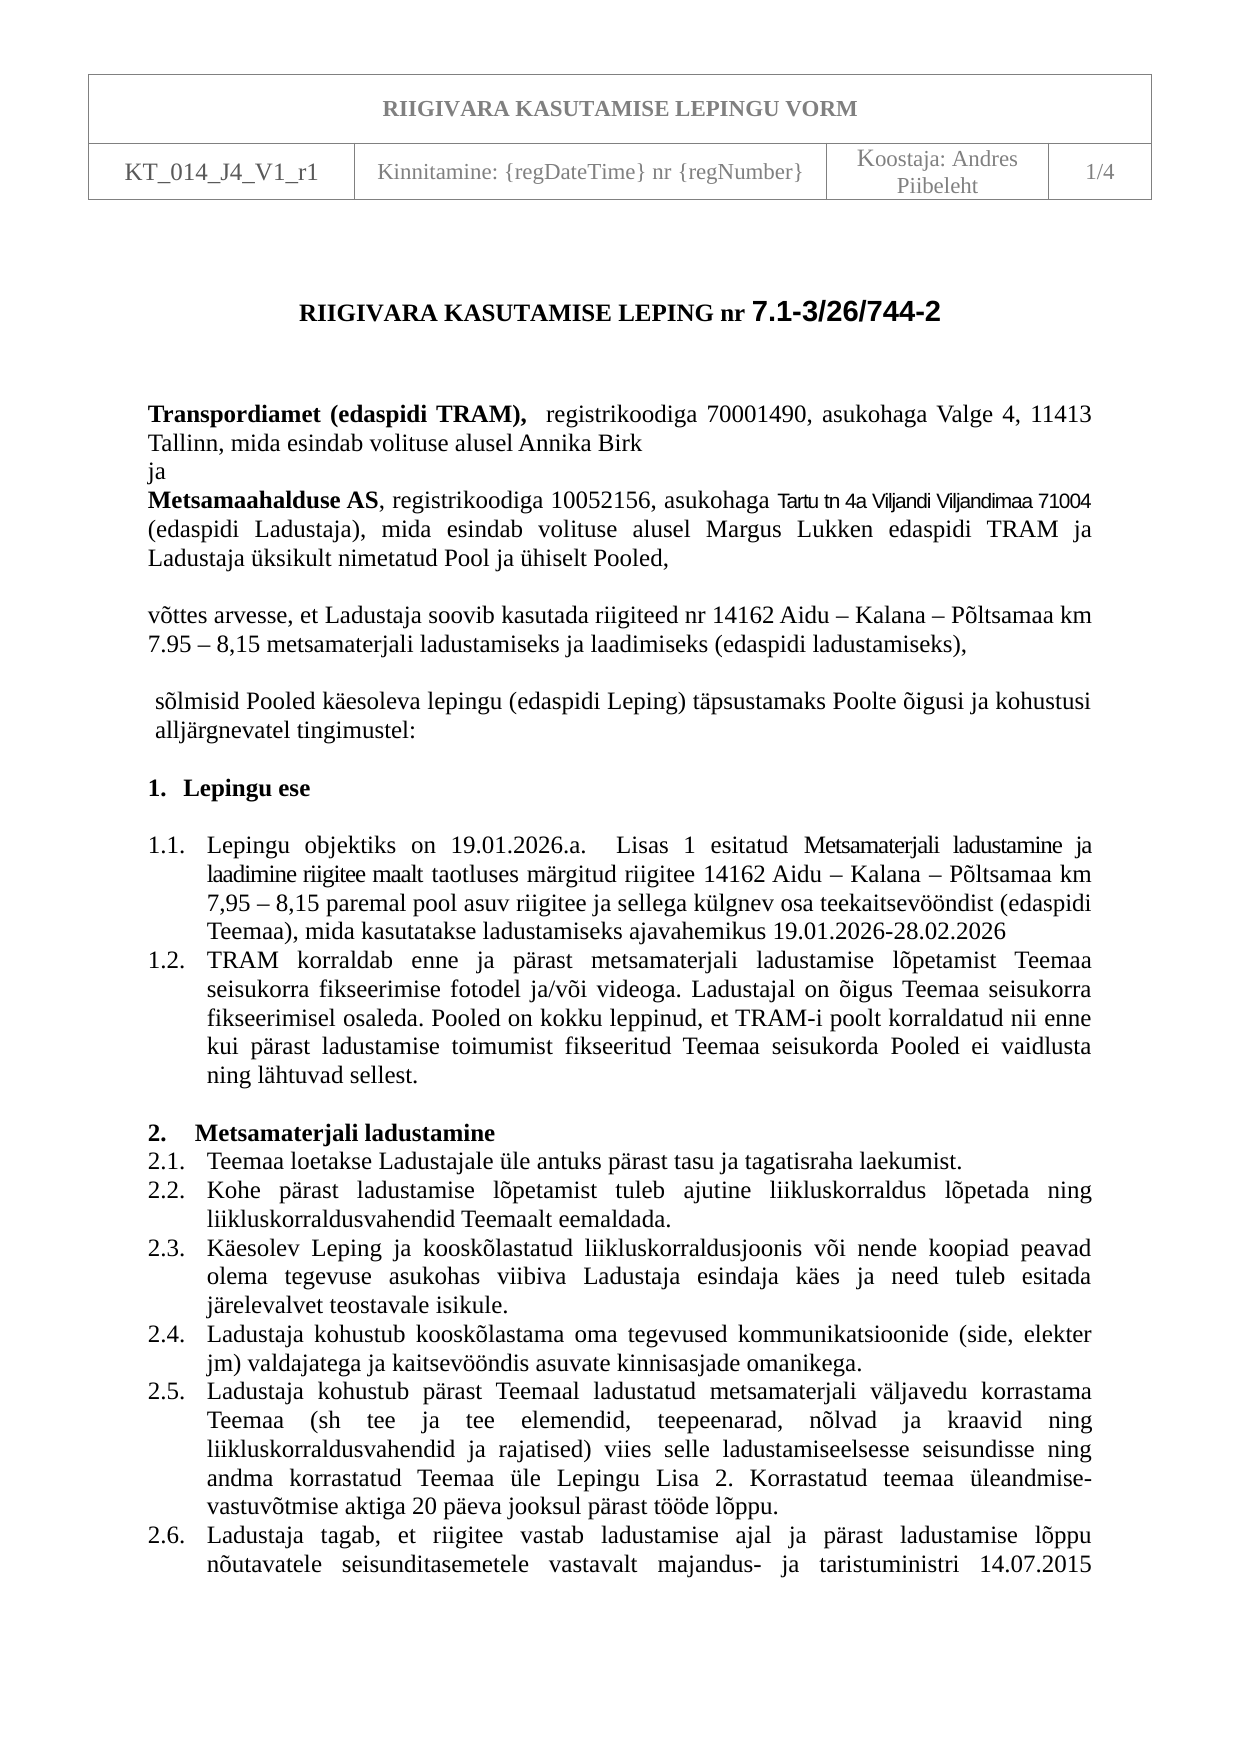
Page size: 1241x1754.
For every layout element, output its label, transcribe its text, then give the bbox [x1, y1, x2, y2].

list Teemaa loetakse Ladustajale üle antuks pärast tasu ja tagatisraha laekumist. [148, 1146, 1093, 1175]
subtitle RIIGIVARA KASUTAMISE LEPING nr 7.1-3/26/744-2 [148, 294, 1093, 328]
list Kohe pärast ladustamise lõpetamist tuleb ajutine liikluskorraldus lõpetada ning liikluskorraldusvahendid Teemaalt eemaldada. [148, 1175, 1093, 1233]
list Ladustaja kohustub pärast Teemaal ladustatud metsamaterjali väljavedu korrastama Teemaa (sh tee ja tee elemendid, teepeenarad, nõlvad ja kraavid ning liikluskorraldusvahendid ja rajatised) viies selle ladustamiseelsesse seisundisse ning andma korrastatud Teemaa üle Lepingu Lisa 2. Korrastatud teemaa üleandmise-vastuvõtmise aktiga 20 päeva jooksul pärast tööde lõppu. [148, 1376, 1093, 1520]
list Metsamaterjali ladustamine [148, 1118, 1093, 1146]
list Käesolev Leping ja kooskõlastatud liikluskorraldusjoonis või nende koopiad peavad olema tegevuse asukohas viibiva Ladustaja esindaja käes ja need tuleb esitada järelevalvet teostavale isikule. [148, 1233, 1093, 1319]
list TRAM korraldab enne ja pärast metsamaterjali ladustamise lõpetamist Teemaa seisukorra fikseerimise fotodel ja/või videoga. Ladustajal on õigus Teemaa seisukorra fikseerimisel osaleda. Pooled on kokku leppinud, et TRAM-i poolt korraldatud nii enne kui pärast ladustamise toimumist fikseeritud Teemaa seisukorda Pooled ei vaidlusta ning lähtuvad sellest. [148, 945, 1093, 1089]
list Lepingu ese [148, 773, 1093, 801]
list Ladustaja kohustub kooskõlastama oma tegevused kommunikatsioonide (side, elekter jm) valdajatega ja kaitsevööndis asuvate kinnisasjade omanikega. [148, 1319, 1093, 1376]
text võttes arvesse, et Ladustaja soovib kasutada riigiteed nr 14162 Aidu – Kalana – Põltsamaa km 7.95 – 8,15 metsamaterjali ladustamiseks ja laadimiseks (edaspidi ladustamiseks), [148, 600, 1093, 658]
text ja [148, 456, 1093, 485]
text sõlmisid Pooled käesoleva lepingu (edaspidi Leping) täpsustamaks Poolte õigusi ja kohustusi alljärgnevatel tingimustel: [155, 686, 1093, 744]
list Lepingu objektiks on 19.01.2026.a. Lisas 1 esitatud Metsamaterjali ladustamine ja laadimine riigitee maalt taotluses märgitud riigitee 14162 Aidu – Kalana – Põltsamaa km 7,95 – 8,15 paremal pool asuv riigitee ja sellega külgnev osa teekaitsevööndist (edaspidi Teemaa), mida kasutatakse ladustamiseks ajavahemikus 19.01.2026-28.02.2026 [148, 830, 1093, 945]
text Metsamaahalduse AS, registrikoodiga 10052156, asukohaga Tartu tn 4a Viljandi Viljandimaa 71004 (edaspidi Ladustaja), mida esindab volituse alusel Margus Lukken edaspidi TRAM ja Ladustaja üksikult nimetatud Pool ja ühiselt Pooled, [148, 485, 1093, 571]
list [148, 1520, 1093, 1578]
text Transpordiamet (edaspidi TRAM), registrikoodiga 70001490, asukohaga Valge 4, 11413 Tallinn, mida esindab volituse alusel Annika Birk [148, 399, 1093, 456]
